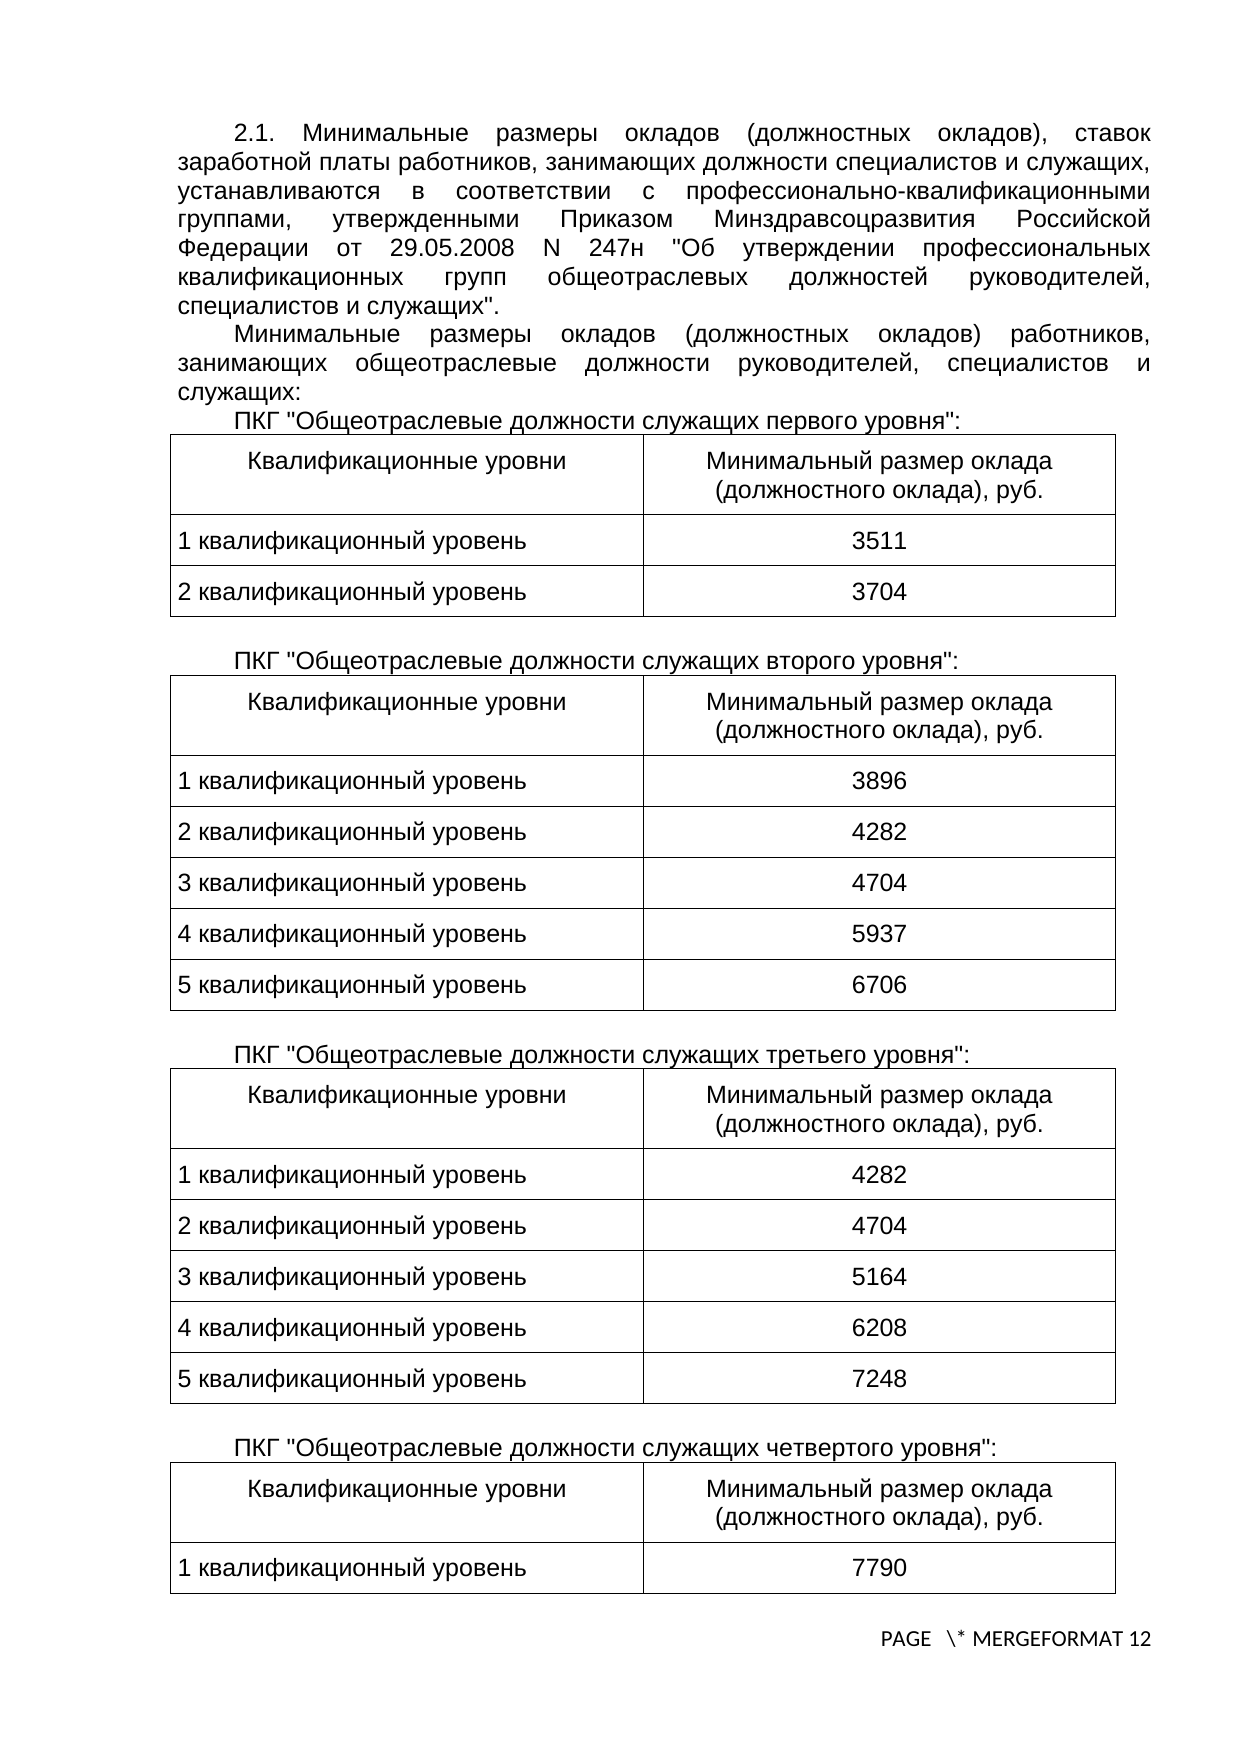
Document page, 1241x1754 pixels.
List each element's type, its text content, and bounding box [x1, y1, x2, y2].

table_cell 2 квалификационный уровень [171, 1200, 643, 1250]
table_cell 3704 [644, 566, 1115, 616]
table_cell 3 квалификационный уровень [171, 1251, 643, 1301]
text ПКГ "Общеотраслевые должности служащих третьего уровня": [177, 1039, 1152, 1068]
table_cell 7790 [644, 1543, 1115, 1593]
table_cell 2 квалификационный уровень [171, 566, 643, 616]
table_header Минимальный размер оклада (должностного оклада), руб. [644, 435, 1115, 514]
table_cell 5164 [644, 1251, 1115, 1301]
table_cell 1 квалификационный уровень [171, 1543, 643, 1593]
table_cell 5 квалификационный уровень [171, 960, 643, 1010]
text ПКГ "Общеотраслевые должности служащих второго уровня": [177, 646, 1152, 675]
table_cell 3 квалификационный уровень [171, 858, 643, 908]
table_header Минимальный размер оклада (должностного оклада), руб. [644, 1069, 1115, 1148]
table_cell 1 квалификационный уровень [171, 1149, 643, 1199]
text ПКГ "Общеотраслевые должности служащих первого уровня": [177, 406, 1152, 434]
table_cell 6706 [644, 960, 1115, 1010]
table_header Квалификационные уровни [171, 435, 643, 514]
text Минимальные размеры окладов (должностных окладов) работников, занимающих общеотраслевые должности руководителей, специалистов и служащих: [177, 319, 1152, 406]
table_cell 6208 [644, 1302, 1115, 1352]
table_cell 5 квалификационный уровень [171, 1353, 643, 1403]
table_header Квалификационные уровни [171, 676, 643, 754]
table_cell 3511 [644, 515, 1115, 565]
table_cell 7248 [644, 1353, 1115, 1403]
table_header Квалификационные уровни [171, 1069, 643, 1148]
table_cell 1 квалификационный уровень [171, 756, 643, 806]
text 2.1. Минимальные размеры окладов (должностных окладов), ставок заработной платы работников, занимающих должности специалистов и служащих, устанавливаются в соответствии с профессионально-квалификационными группами, утвержденными Приказом Минздравсоцразвития Российской Федерации от 29.05.2008 N 247н "Об утверждении профессиональных квалификационных групп общеотраслевых должностей руководителей, специалистов и служащих". [177, 118, 1152, 319]
table_cell 4282 [644, 807, 1115, 857]
table_cell 4 квалификационный уровень [171, 1302, 643, 1352]
table_cell 2 квалификационный уровень [171, 807, 643, 857]
table_cell 4 квалификационный уровень [171, 909, 643, 959]
table_cell 4704 [644, 858, 1115, 908]
table_cell 4282 [644, 1149, 1115, 1199]
table_cell 4704 [644, 1200, 1115, 1250]
table_cell 1 квалификационный уровень [171, 515, 643, 565]
table_cell 5937 [644, 909, 1115, 959]
table_header Минимальный размер оклада (должностного оклада), руб. [644, 1463, 1115, 1542]
table_header Квалификационные уровни [171, 1463, 643, 1542]
table_header Минимальный размер оклада (должностного оклада), руб. [644, 676, 1115, 754]
text ПКГ "Общеотраслевые должности служащих четвертого уровня": [177, 1433, 1152, 1462]
table_cell 3896 [644, 756, 1115, 806]
